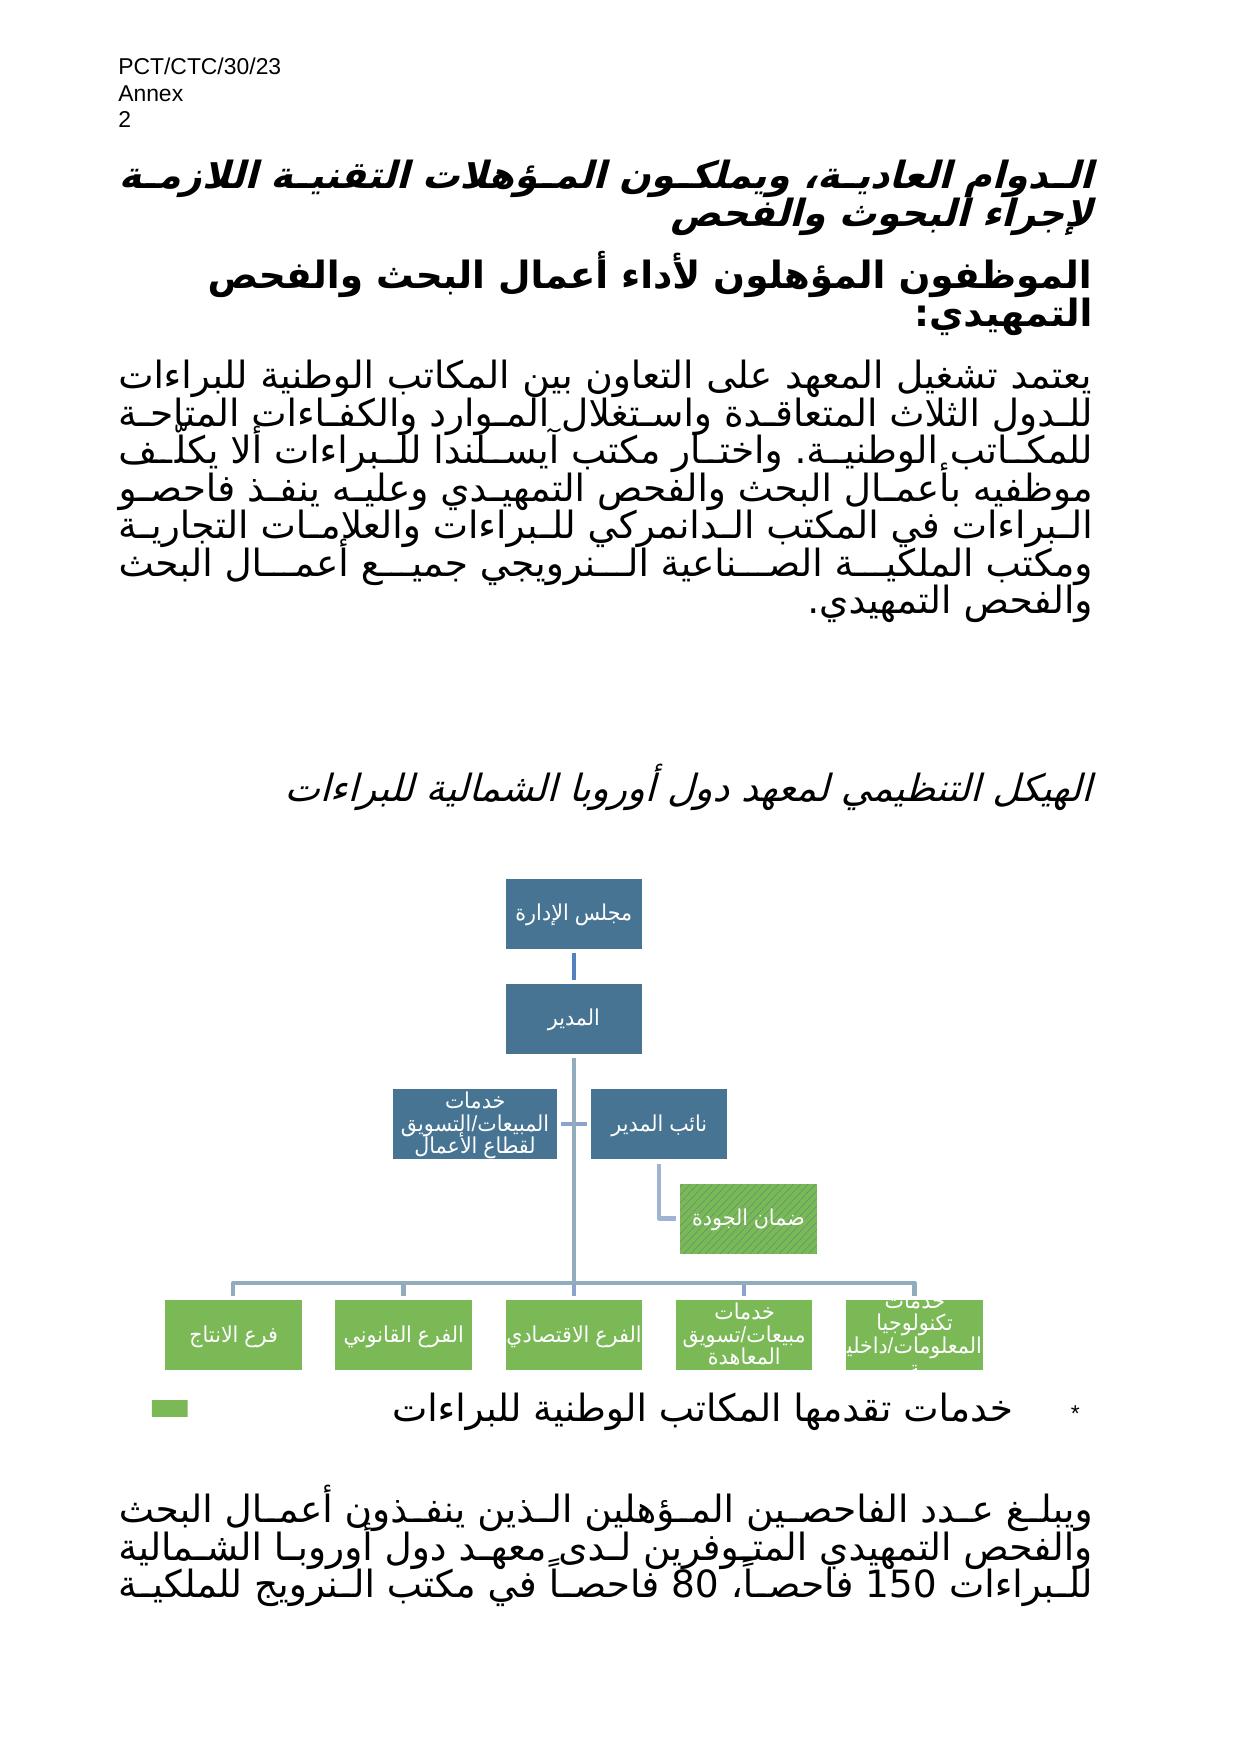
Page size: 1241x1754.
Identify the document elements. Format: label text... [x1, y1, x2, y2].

text الموظفون المؤهلون لأداء أعمال البحث والفحص التمهيدي: [118, 258, 1092, 333]
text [118, 1492, 1092, 1605]
text يعتمد تشغيل المعهد على التعاون بين المكاتب الوطنية للبراءات للدول الثلاث المتعاقدة واستغلال الموارد والكفاءات المتاحة للمكاتب الوطنية. واختار مكتب آيسلندا للبراءات ألا يكلّف موظفيه بأعمال البحث والفحص التمهيدي وعليه ينفذ فاحصو البراءات في المكتب الدانمركي للبراءات والعلامات التجارية ومكتب الملكية الصناعية النرويجي جميع أعمال البحث والفحص التمهيدي. [118, 358, 1093, 621]
text الهيكل التنظيمي لمعهد دول أوروبا الشمالية للبراءات [118, 771, 1093, 808]
text * خدمات تقدمها المكاتب الوطنية للبراءات [118, 1386, 1092, 1430]
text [118, 158, 1093, 233]
